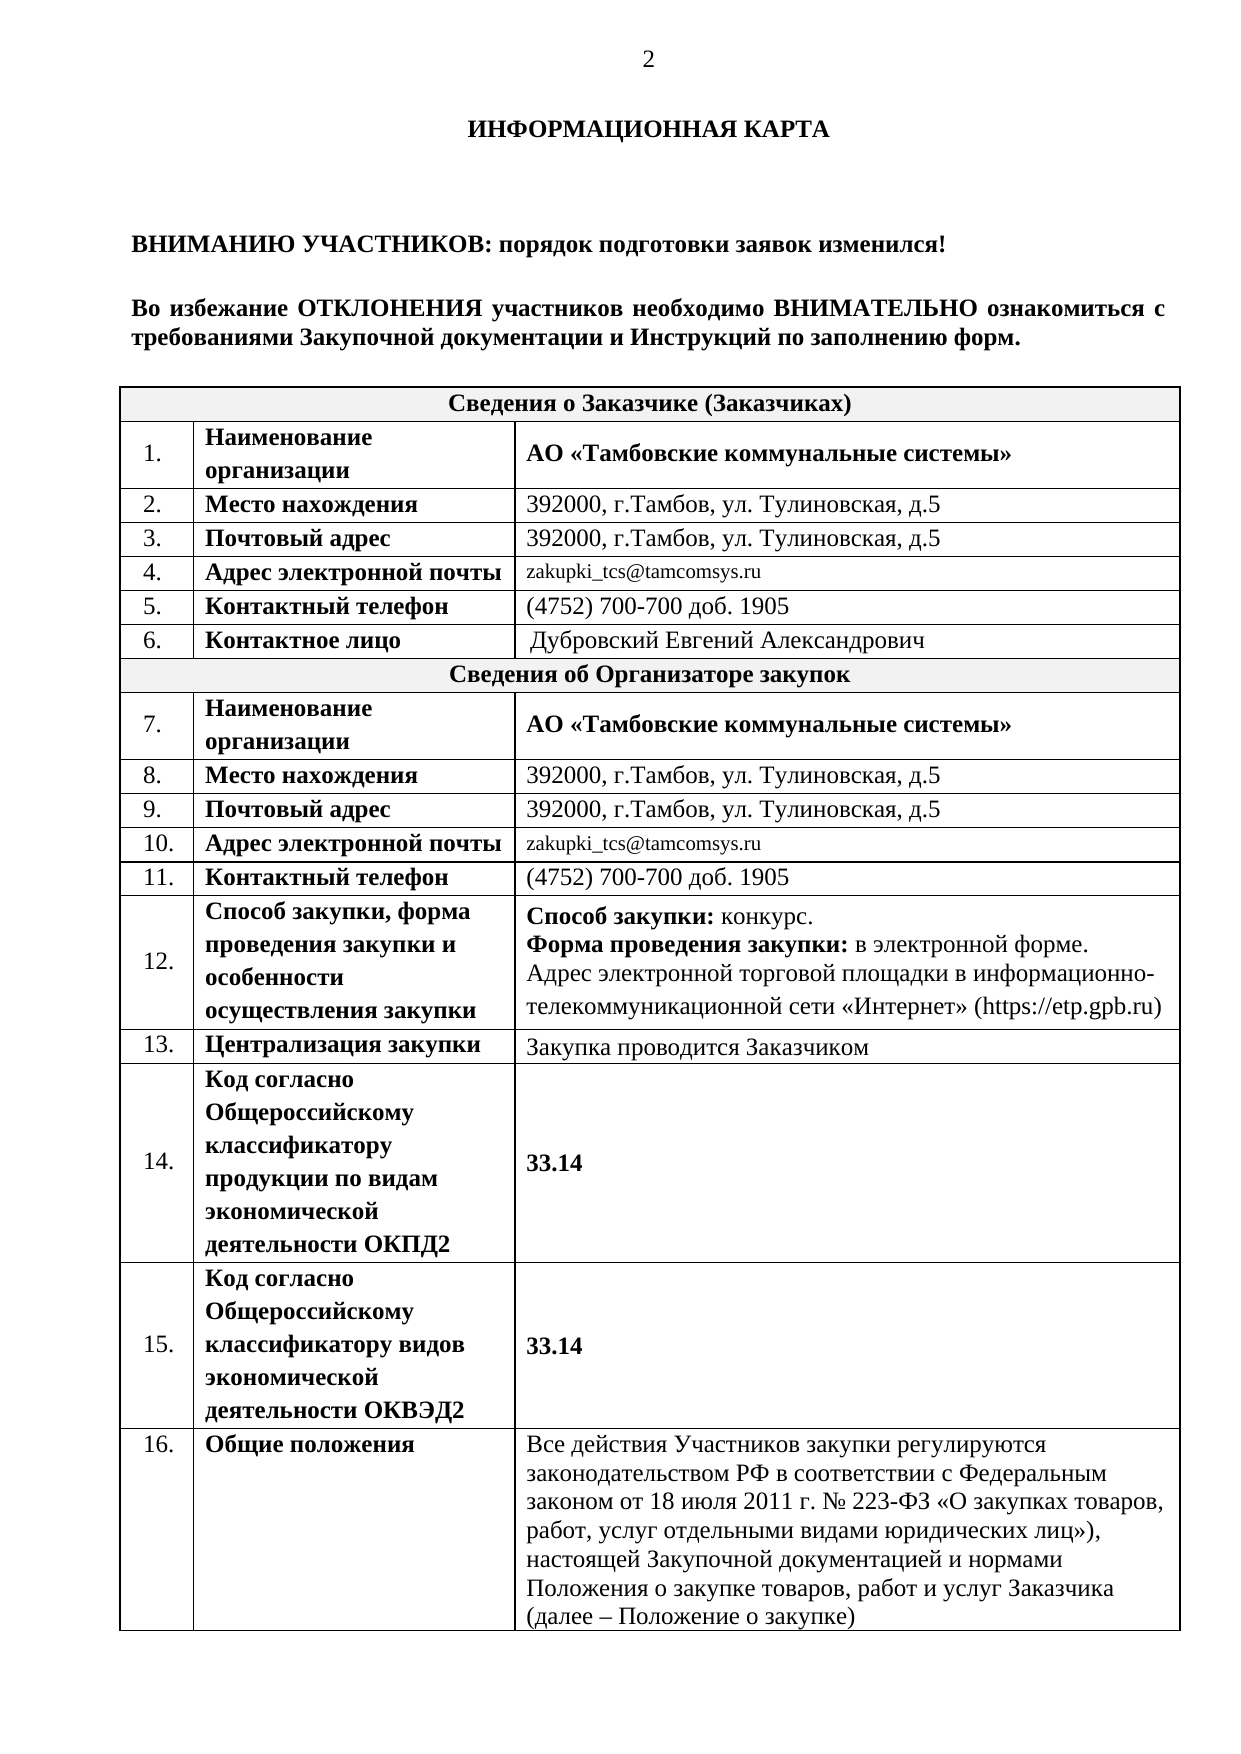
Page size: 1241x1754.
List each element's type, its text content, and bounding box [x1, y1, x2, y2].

table_cell [121, 693, 193, 759]
table_cell 33.14 [516, 1263, 1179, 1428]
table_cell [121, 863, 193, 895]
text Во избежание ОТКЛОНЕНИЯ участников необходимо ВНИМАТЕЛЬНО ознакомиться с требованиями Закупочной документации и Инструкций по заполнению форм. [131, 293, 1166, 351]
table_cell [121, 557, 193, 590]
table_cell 392000, г.Тамбов, ул. Тулиновская, д.5 [516, 760, 1179, 793]
table_cell Контактный телефон [194, 591, 514, 624]
table_cell Почтовый адрес [194, 794, 514, 827]
table_cell Централизация закупки [194, 1030, 514, 1063]
table_cell 392000, г.Тамбов, ул. Тулиновская, д.5 [516, 523, 1179, 556]
table_header Сведения о Заказчике (Заказчиках) [121, 388, 1179, 421]
table_cell Место нахождения [194, 760, 514, 793]
table_cell 392000, г.Тамбов, ул. Тулиновская, д.5 [516, 489, 1179, 522]
table_cell Адрес электронной почты [194, 557, 514, 590]
table_cell Наименование организации [194, 422, 514, 488]
table_cell [121, 591, 193, 624]
table_cell [121, 1064, 193, 1262]
table_cell Способ закупки, форма проведения закупки и особенности осуществления закупки [194, 896, 514, 1028]
table_cell Сведения об Организаторе закупок [121, 659, 1179, 692]
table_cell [516, 1429, 1179, 1630]
table_cell 392000, г.Тамбов, ул. Тулиновская, д.5 [516, 794, 1179, 827]
table_cell [121, 760, 193, 793]
table_cell [121, 1429, 193, 1630]
table_cell [121, 828, 193, 861]
table_cell (4752) 700-700 доб. 1905 [516, 863, 1179, 895]
table_cell Контактное лицо [194, 625, 514, 658]
table_cell 33.14 [516, 1064, 1179, 1262]
table_cell АО «Тамбовские коммунальные системы» [516, 693, 1179, 759]
table_cell Контактный телефон [194, 863, 514, 895]
table_cell [121, 422, 193, 488]
table_cell [121, 1030, 193, 1063]
table_cell Дубровский Евгений Александрович [516, 625, 1179, 658]
table_cell (4752) 700-700 доб. 1905 [516, 591, 1179, 624]
table_cell Место нахождения [194, 489, 514, 522]
table_cell АО «Тамбовские коммунальные системы» [516, 422, 1179, 488]
table_cell zakupki_tcs@tamcomsys.ru [516, 828, 1179, 861]
table_cell [121, 523, 193, 556]
text ВНИМАНИЮ УЧАСТНИКОВ: порядок подготовки заявок изменился! [131, 229, 1166, 258]
table_cell Наименование организации [194, 693, 514, 759]
text ИНФОРМАЦИОННАЯ КАРТА [131, 114, 1166, 143]
table_cell [121, 625, 193, 658]
table_cell Адрес электронной почты [194, 828, 514, 861]
table_cell [121, 896, 193, 1028]
table_cell Почтовый адрес [194, 523, 514, 556]
table_cell [121, 794, 193, 827]
table_cell Код согласно Общероссийскому классификатору продукции по видам экономической деятельности ОКПД2 [194, 1064, 514, 1262]
table_cell Код согласно Общероссийскому классификатору видов экономической деятельности ОКВЭД2 [194, 1263, 514, 1428]
table_cell Общие положения [194, 1429, 514, 1630]
table_cell [121, 1263, 193, 1428]
table_cell zakupki_tcs@tamcomsys.ru [516, 557, 1179, 590]
table_cell Закупка проводится Заказчиком [516, 1030, 1179, 1063]
table_cell Способ закупки: конкурс. Форма проведения закупки: в электронной форме. Адрес электронной торговой площадки в информационно-телекоммуникационной сети «Интернет» (https://etp.gpb.ru) [516, 896, 1179, 1028]
table_cell [121, 489, 193, 522]
